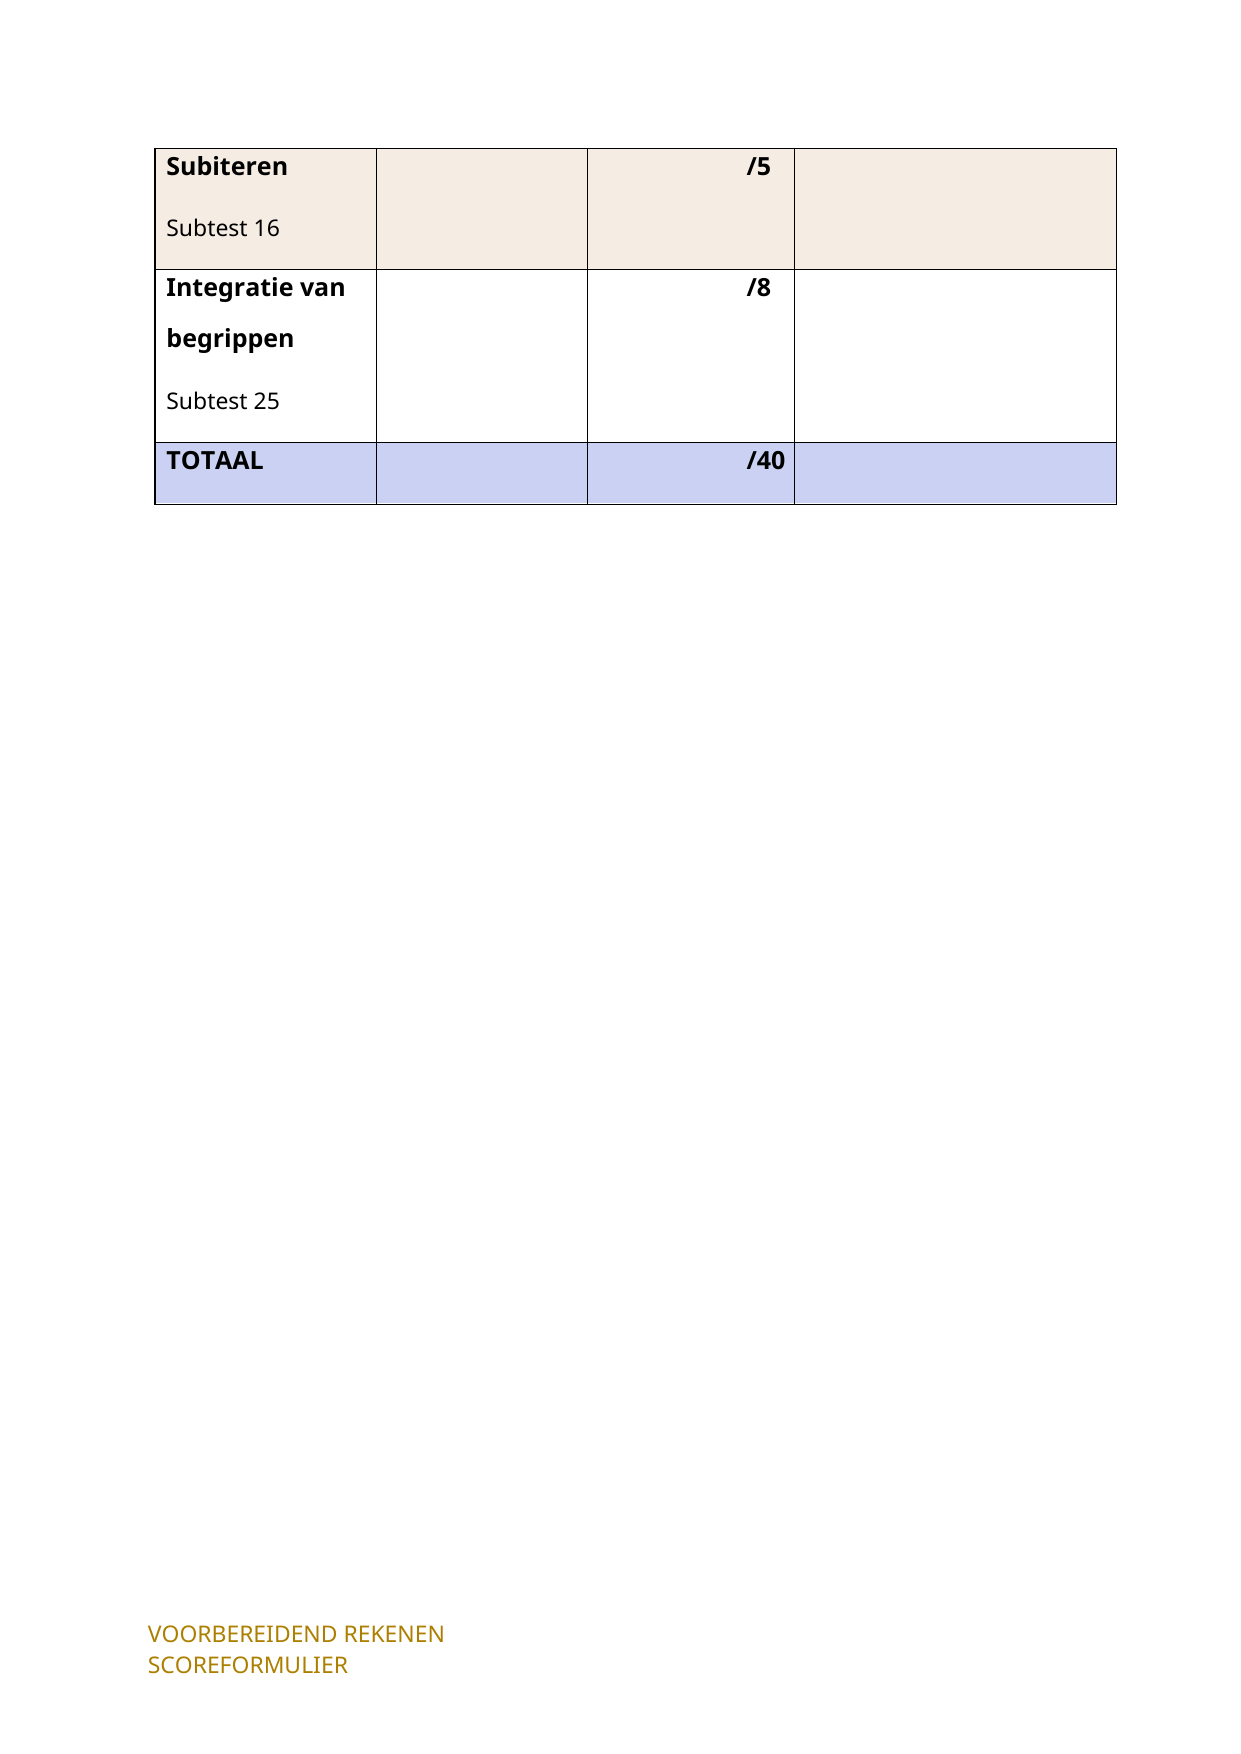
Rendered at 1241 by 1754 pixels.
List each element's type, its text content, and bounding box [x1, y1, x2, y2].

table_cell [377, 270, 587, 442]
table_cell [795, 149, 1116, 269]
table_cell Integratie van begrippen Subtest 25 [156, 270, 376, 442]
table_cell Subiteren Subtest 16 [156, 149, 376, 269]
table_cell [377, 149, 587, 269]
table_cell TOTAAL [156, 443, 376, 503]
table_cell [377, 443, 587, 503]
table_cell [795, 443, 1116, 503]
table_cell /5 [588, 149, 794, 269]
table_cell [795, 270, 1116, 442]
table_cell /8 [588, 270, 794, 442]
table_cell /40 [588, 443, 794, 503]
